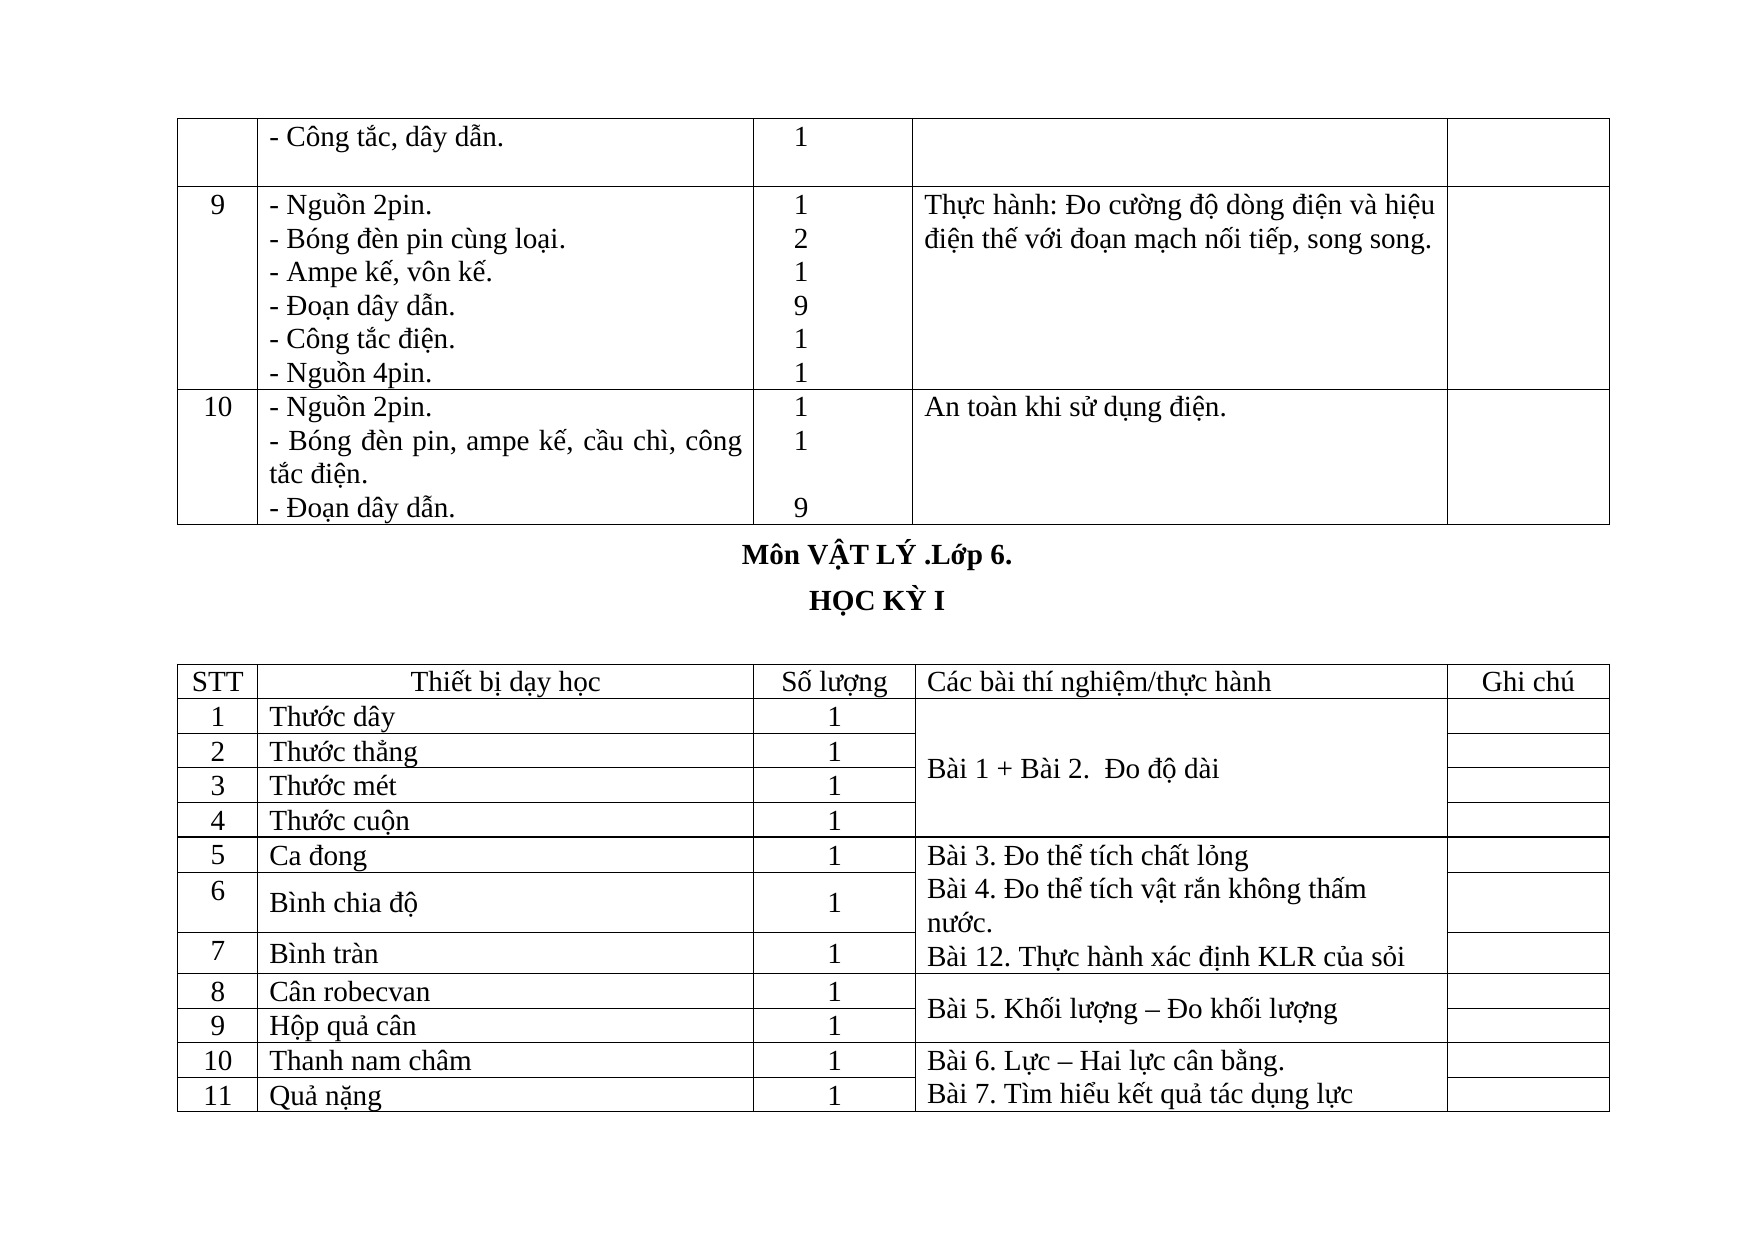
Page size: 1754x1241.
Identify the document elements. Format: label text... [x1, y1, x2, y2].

table_cell [1448, 187, 1609, 388]
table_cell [258, 119, 753, 186]
table_cell 1 [754, 1078, 915, 1111]
table_cell 1 1 9 [754, 390, 912, 524]
table_cell Thước mét [258, 768, 753, 802]
text Môn VẬT LÝ .Lớp 6. [118, 537, 1636, 571]
table_cell 1 [754, 699, 915, 733]
table_cell [1448, 933, 1609, 973]
table_cell Bài 6. Lực – Hai lực cân bằng. Bài 7. Tìm hiểu kết quả tác dụng lực [916, 1043, 1447, 1111]
table_cell 5 [178, 838, 257, 872]
table_cell [1448, 734, 1609, 767]
table_header Thiết bị dạy học [258, 665, 753, 698]
table_cell 10 [178, 390, 257, 524]
table_cell Thước thẳng [258, 734, 753, 767]
table_cell [1448, 974, 1609, 1007]
table_cell [1448, 803, 1609, 836]
table_cell [1448, 390, 1609, 524]
table_cell Bình chia độ [258, 873, 753, 932]
table_cell Bài 1 + Bài 2. Đo độ dài [916, 699, 1447, 836]
table_cell 10 [178, 1043, 257, 1077]
table_header Ghi chú [1448, 665, 1609, 698]
table_cell Quả nặng [258, 1078, 753, 1111]
table_cell 3 [178, 768, 257, 802]
table_cell 9 [178, 187, 257, 388]
table_cell 8 [178, 119, 257, 186]
table_cell 1 [754, 734, 915, 767]
table_cell Thước dây [258, 699, 753, 733]
table_cell 1 [754, 838, 915, 872]
text HỌC KỲ I [118, 583, 1636, 617]
table_cell [1448, 768, 1609, 802]
table_cell Thanh nam châm [258, 1043, 753, 1077]
table_cell Hộp quả cân [258, 1009, 753, 1042]
table_cell Cân robecvan [258, 974, 753, 1007]
table_cell 1 2 1 9 1 1 [754, 187, 912, 388]
table_cell 7 [178, 933, 257, 973]
table_cell [1448, 1078, 1609, 1111]
table_cell 1 [754, 768, 915, 802]
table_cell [913, 119, 1447, 186]
table_header Các bài thí nghiệm/thực hành [916, 665, 1447, 698]
table_cell 1 [754, 1009, 915, 1042]
table_cell Bài 5. Khối lượng – Đo khối lượng [916, 974, 1447, 1042]
table_cell 4 [178, 803, 257, 836]
table_cell [1448, 699, 1609, 733]
table_cell - Nguồn 2pin. - Bóng đèn pin, ampe kế, cầu chì, công tắc điện. - Đoạn dây dẫn. [258, 390, 753, 524]
table_cell 1 [754, 803, 915, 836]
table_cell 9 [178, 1009, 257, 1042]
table_cell 1 [754, 1043, 915, 1077]
table_cell [1448, 873, 1609, 932]
table_cell [1448, 119, 1609, 186]
table_cell Thước cuộn [258, 803, 753, 836]
table_cell 1 [754, 974, 915, 1007]
table_cell 1 [754, 933, 915, 973]
table_cell - Nguồn 2pin. - Bóng đèn pin cùng loại. - Ampe kế, vôn kế. - Đoạn dây dẫn. - Công tắc điện. - Nguồn 4pin. [258, 187, 753, 388]
table_cell Ca đong [258, 838, 753, 872]
table_header Số lượng [754, 665, 915, 698]
table_header STT [178, 665, 257, 698]
table_cell Bình tràn [258, 933, 753, 973]
table_cell [1448, 838, 1609, 872]
table_cell 2 1 1 1 1 [754, 119, 912, 186]
table_cell 8 [178, 974, 257, 1007]
table_cell [1448, 1043, 1609, 1077]
table_cell 6 [178, 873, 257, 932]
table_cell Bài 3. Đo thể tích chất lỏng Bài 4. Đo thể tích vật rắn không thấm nước. Bài 12. Thực hành xác định KLR của sỏi [916, 838, 1447, 973]
table_cell 2 [178, 734, 257, 767]
table_cell 1 [178, 699, 257, 733]
table_cell Thực hành: Đo cường độ dòng điện và hiệu điện thế với đoạn mạch nối tiếp, song song. [913, 187, 1447, 388]
table_cell 1 [754, 873, 915, 932]
table_cell An toàn khi sử dụng điện. [913, 390, 1447, 524]
table_cell 11 [178, 1078, 257, 1111]
table_cell [1448, 1009, 1609, 1042]
